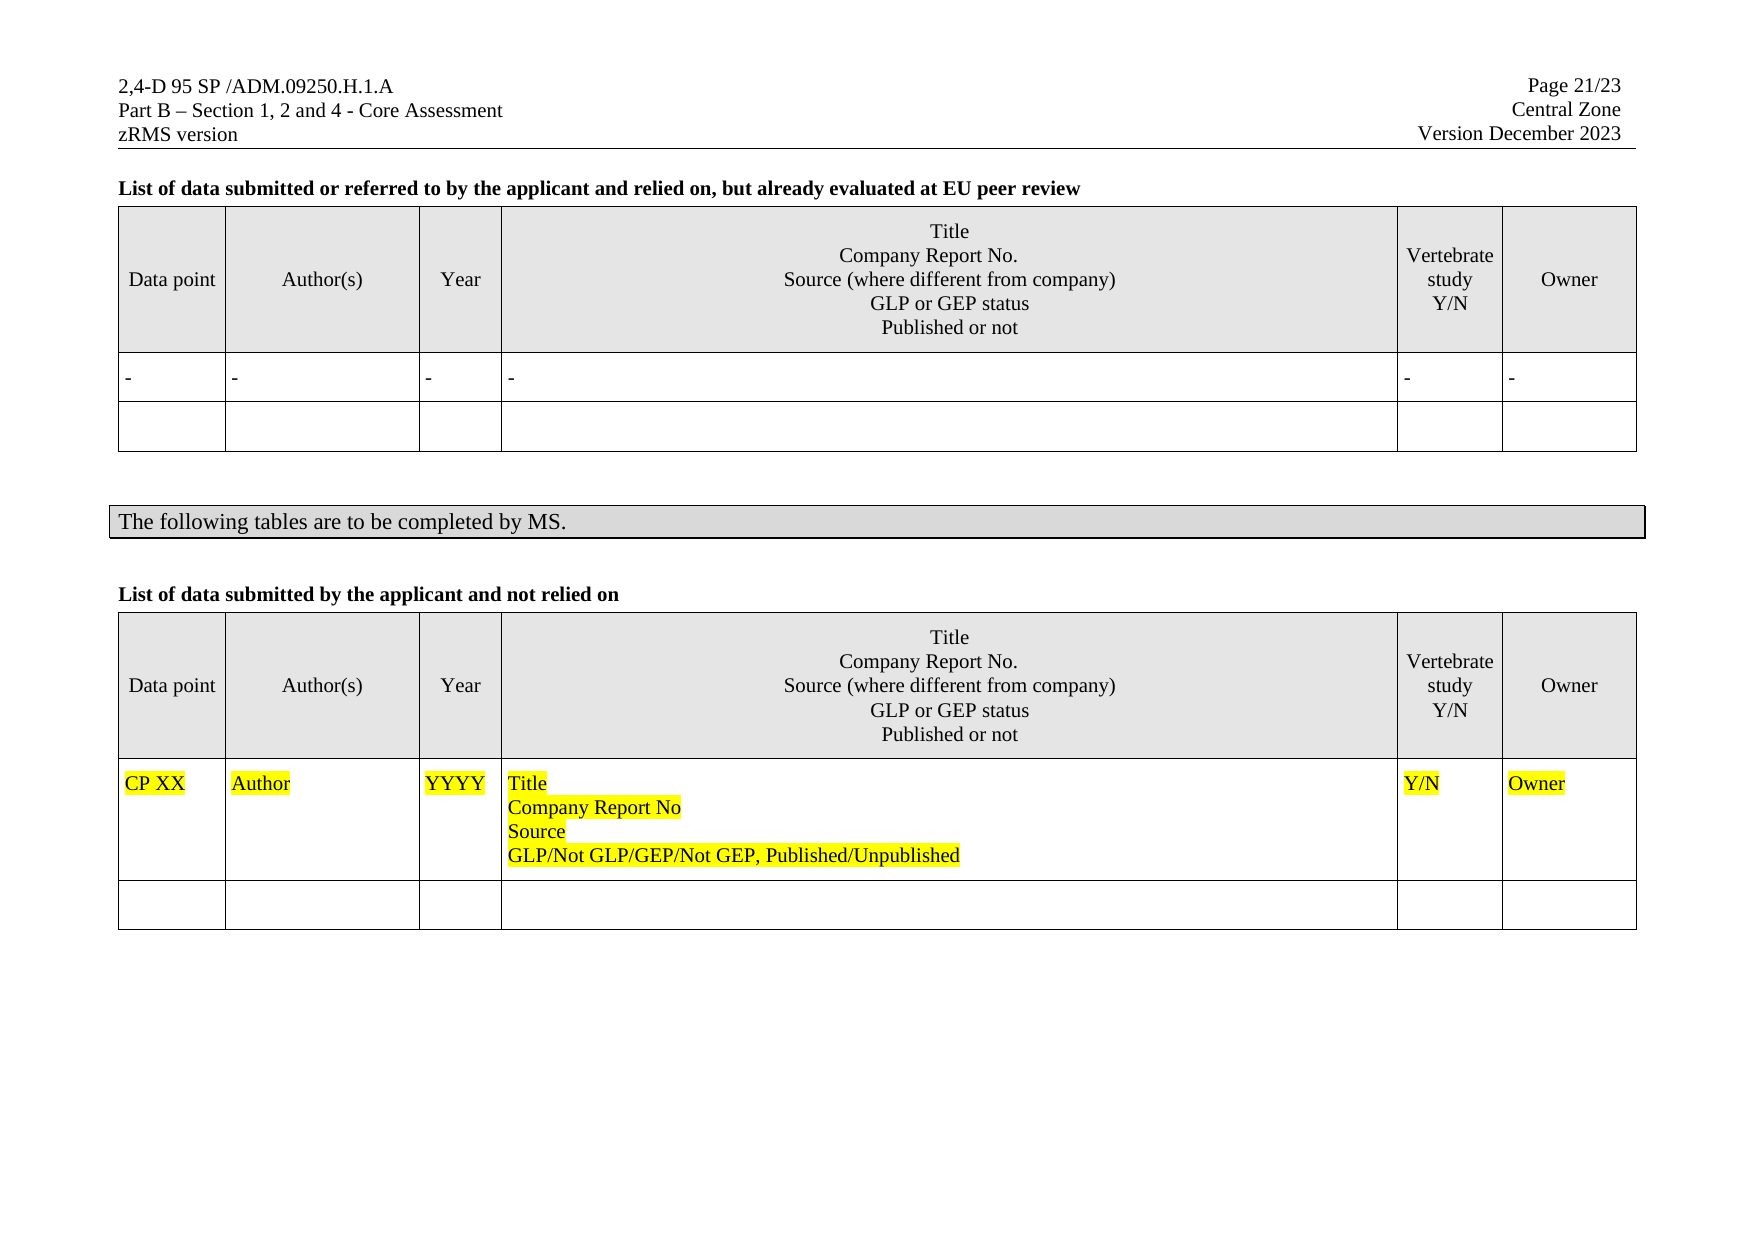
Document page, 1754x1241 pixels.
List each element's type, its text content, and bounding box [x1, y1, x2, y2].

table_cell [420, 402, 501, 451]
table_cell [226, 881, 419, 929]
table_cell Owner [1503, 759, 1636, 879]
table_cell - [1503, 353, 1636, 401]
table_cell - [226, 353, 419, 401]
table_cell [119, 881, 225, 929]
table_cell Y/N [1398, 759, 1502, 879]
table_header Owner [1503, 207, 1636, 352]
table_header Owner [1503, 613, 1636, 758]
table_cell Author [226, 759, 419, 879]
table_header Author(s) [226, 613, 419, 758]
table_header Title Company Report No. Source (where different from company) GLP or GEP status Published or not [502, 613, 1397, 758]
table_header Vertebrate study Y/N [1398, 613, 1502, 758]
table_cell - [420, 353, 501, 401]
table_cell CP XX [119, 759, 225, 879]
table_cell [119, 402, 225, 451]
table_cell - [502, 353, 1397, 401]
table_cell [1503, 402, 1636, 451]
table_header Author(s) [226, 207, 419, 352]
table_header Title Company Report No. Source (where different from company) GLP or GEP status Published or not [502, 207, 1397, 352]
table_cell [502, 402, 1397, 451]
table_cell [502, 881, 1397, 929]
table_header Year [420, 613, 501, 758]
table_header Data point [119, 207, 225, 352]
text The following tables are to be completed by MS. [110, 506, 1644, 537]
table_cell [1398, 881, 1502, 929]
text List of data submitted by the applicant and not relied on [118, 582, 1636, 606]
table_cell - [119, 353, 225, 401]
table_cell YYYY [420, 759, 501, 879]
table_cell [420, 881, 501, 929]
table_cell [226, 402, 419, 451]
table_header Data point [119, 613, 225, 758]
table_header Vertebrate study Y/N [1398, 207, 1502, 352]
table_cell [1503, 881, 1636, 929]
table_cell [1398, 402, 1502, 451]
subtitle List of data submitted or referred to by the applicant and relied on, but already evaluated at EU peer review [118, 176, 1636, 199]
table_cell - [1398, 353, 1502, 401]
table_header Year [420, 207, 501, 352]
table_cell Title Company Report No Source GLP/Not GLP/GEP/Not GEP, Published/Unpublished [502, 759, 1397, 879]
